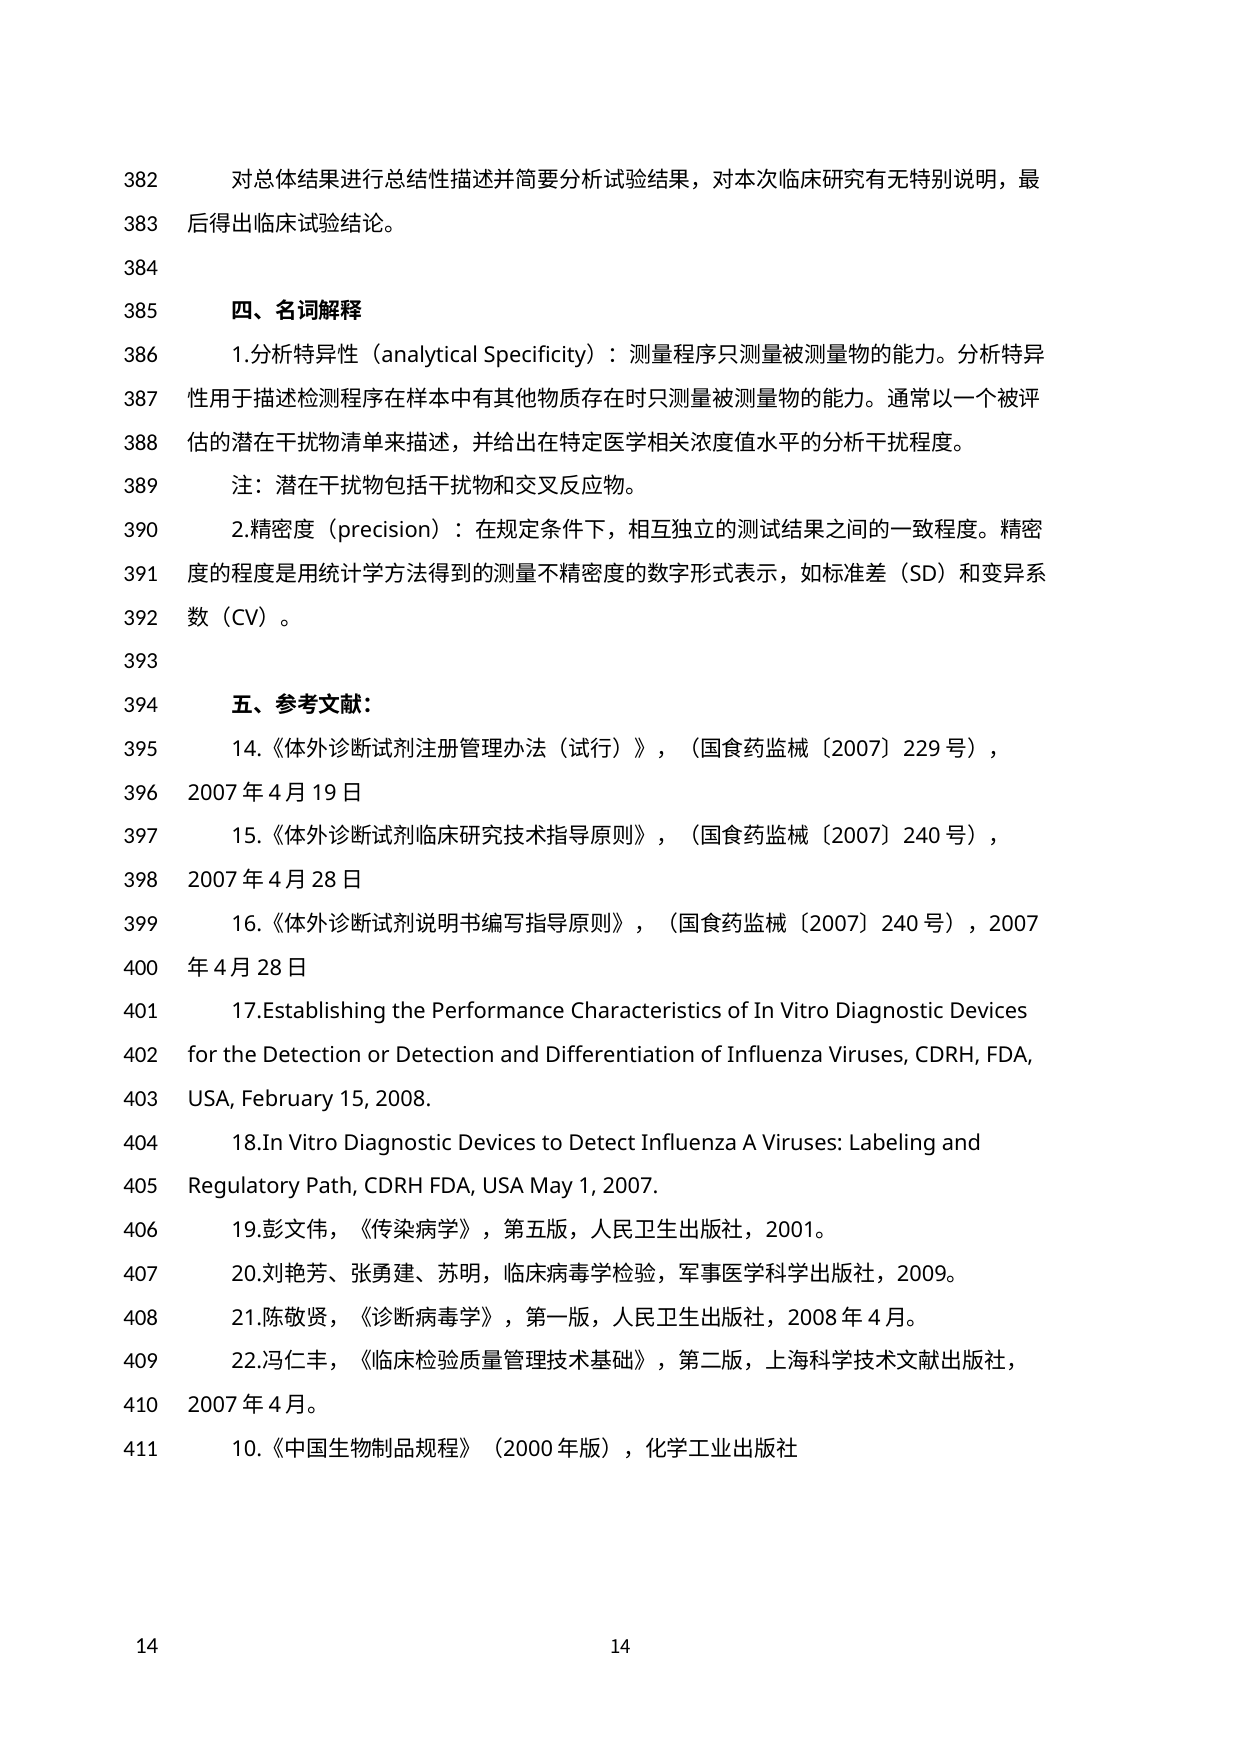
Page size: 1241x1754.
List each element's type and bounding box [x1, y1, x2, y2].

text [187, 150, 1053, 1462]
